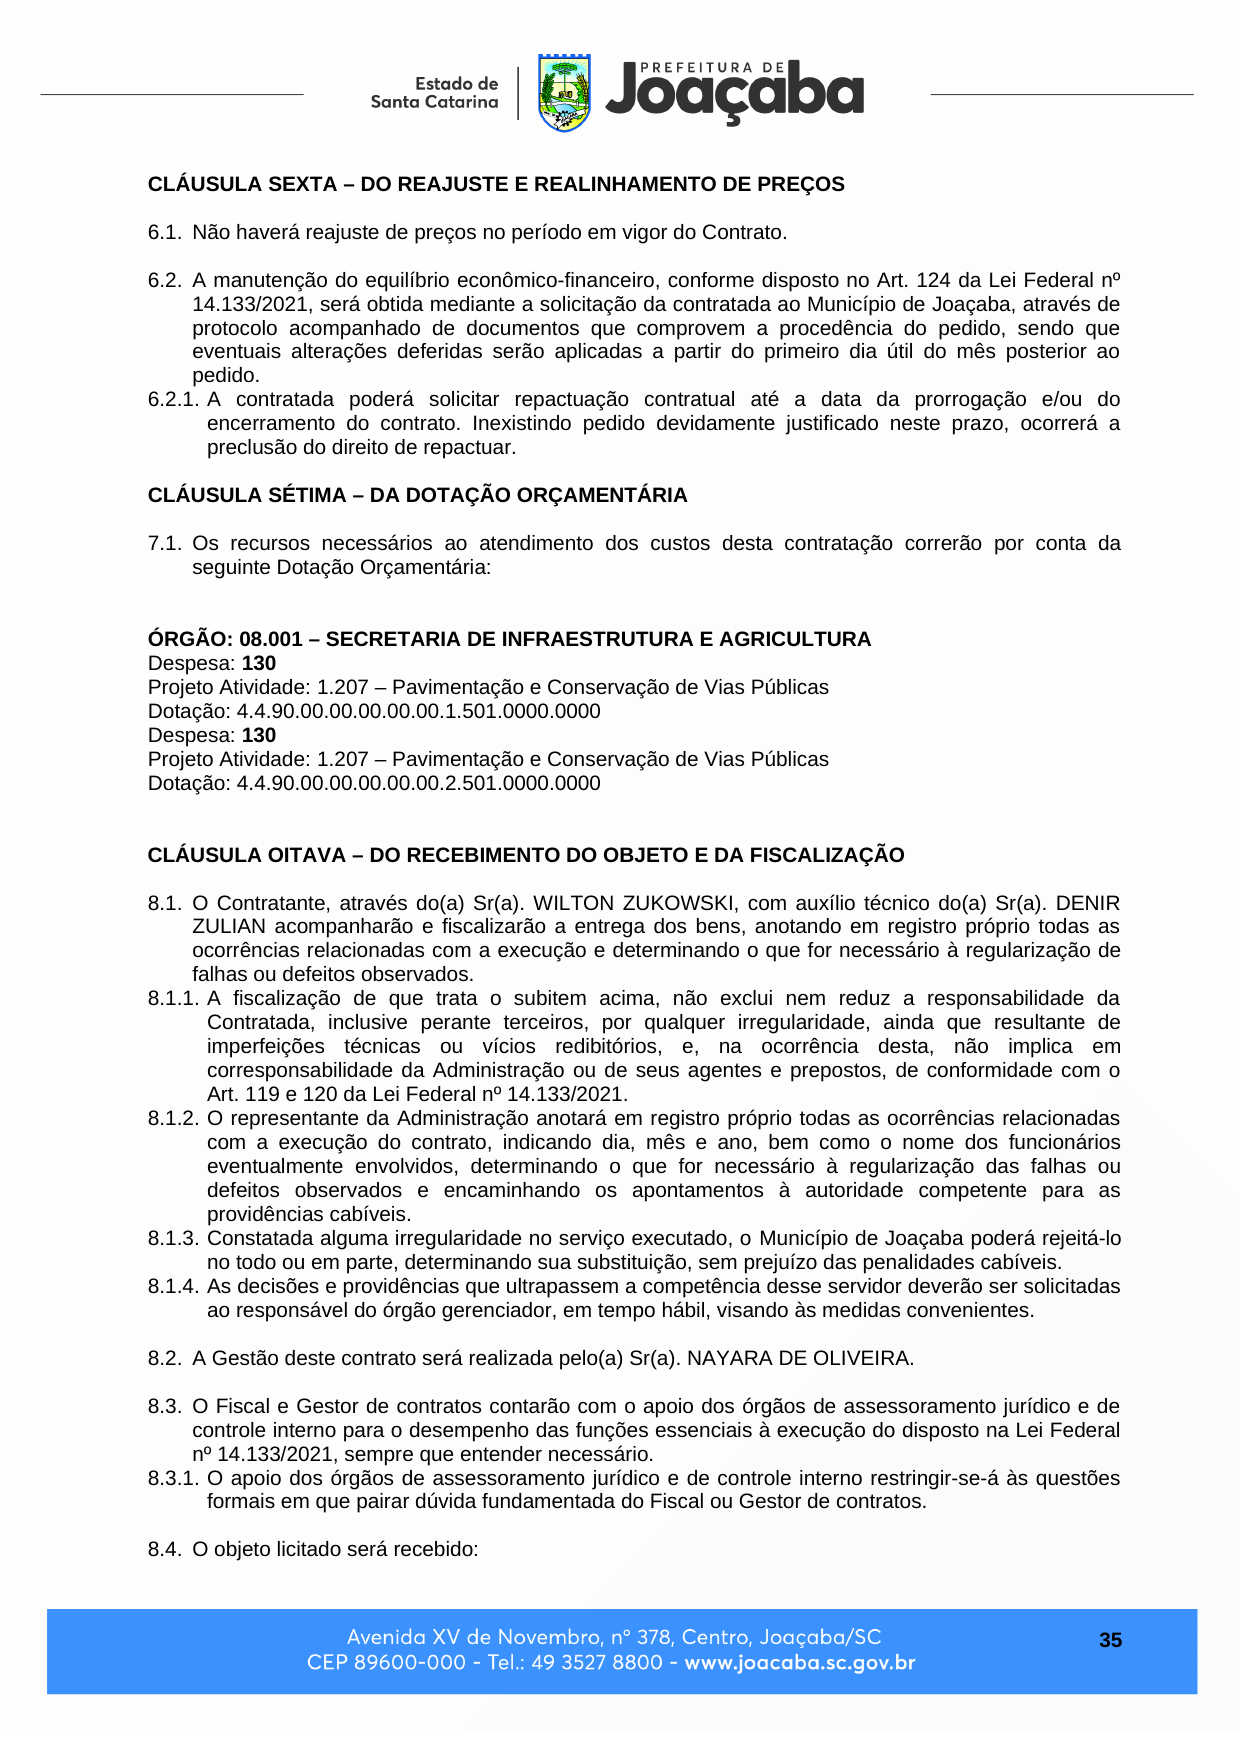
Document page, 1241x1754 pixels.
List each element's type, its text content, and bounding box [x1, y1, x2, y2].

text ÓRGÃO: 08.001 – SECRETARIA DE INFRAESTRUTURA E AGRICULTURA [148, 627, 1122, 651]
list A Gestão deste contrato será realizada pelo(a) Sr(a). NAYARA DE OLIVEIRA. [148, 1346, 1122, 1369]
text CLÁUSULA SEXTA – DO REAJUSTE E REALINHAMENTO DE PREÇOS [148, 172, 1122, 196]
list A contratada poderá solicitar repactuação contratual até a data da prorrogação e/ou do encerramento do contrato. Inexistindo pedido devidamente justificado neste prazo, ocorrerá a preclusão do direito de repactuar. [148, 387, 1122, 459]
text CLÁUSULA SÉTIMA – DA DOTAÇÃO ORÇAMENTÁRIA [148, 483, 1122, 507]
list A fiscalização de que trata o subitem acima, não exclui nem reduz a responsabilidade da Contratada, inclusive perante terceiros, por qualquer irregularidade, ainda que resultante de imperfeições técnicas ou vícios redibitórios, e, na ocorrência desta, não implica em corresponsabilidade da Administração ou de seus agentes e prepostos, de conformidade com o Art. 119 e 120 da Lei Federal nº 14.133/2021. [148, 986, 1122, 1106]
text Projeto Atividade: 1.207 – Pavimentação e Conservação de Vias Públicas [148, 747, 1122, 771]
list O representante da Administração anotará em registro próprio todas as ocorrências relacionadas com a execução do contrato, indicando dia, mês e ano, bem como o nome dos funcionários eventualmente envolvidos, determinando o que for necessário à regularização das falhas ou defeitos observados e encaminhando os apontamentos à autoridade competente para as providências cabíveis. [148, 1106, 1122, 1226]
text Projeto Atividade: 1.207 – Pavimentação e Conservação de Vias Públicas [148, 675, 1122, 699]
text Dotação: 4.4.90.00.00.00.00.00.2.501.0000.0000 [148, 771, 1122, 794]
list A manutenção do equilíbrio econômico-financeiro, conforme disposto no Art. 124 da Lei Federal nº 14.133/2021, será obtida mediante a solicitação da contratada ao Município de Joaçaba, através de protocolo acompanhado de documentos que comprovem a procedência do pedido, sendo que eventuais alterações deferidas serão aplicadas a partir do primeiro dia útil do mês posterior ao pedido. [148, 267, 1122, 387]
list Os recursos necessários ao atendimento dos custos desta contratação correrão por conta da seguinte Dotação Orçamentária: [148, 531, 1122, 579]
list O objeto licitado será recebido: [148, 1537, 1122, 1561]
picture [0, 0, 1240, 1732]
list O Contratante, através do(a) Sr(a). WILTON ZUKOWSKI, com auxílio técnico do(a) Sr(a). DENIR ZULIAN acompanharão e fiscalizarão a entrega dos bens, anotando em registro próprio todas as ocorrências relacionadas com a execução e determinando o que for necessário à regularização de falhas ou defeitos observados. [148, 890, 1122, 986]
list O Fiscal e Gestor de contratos contarão com o apoio dos órgãos de assessoramento jurídico e de controle interno para o desempenho das funções essenciais à execução do disposto na Lei Federal nº 14.133/2021, sempre que entender necessário. [148, 1393, 1122, 1465]
subtitle CLÁUSULA OITAVA – DO RECEBIMENTO DO OBJETO E DA FISCALIZAÇÃO [147, 842, 1122, 866]
text Despesa: 130 [148, 723, 1122, 747]
list As decisões e providências que ultrapassem a competência desse servidor deverão ser solicitadas ao responsável do órgão gerenciador, em tempo hábil, visando às medidas convenientes. [148, 1274, 1122, 1322]
text Despesa: 130 [148, 651, 1122, 675]
list Constatada alguma irregularidade no serviço executado, o Município de Joaçaba poderá rejeitá-lo no todo ou em parte, determinando sua substituição, sem prejuízo das penalidades cabíveis. [148, 1226, 1122, 1274]
list O apoio dos órgãos de assessoramento jurídico e de controle interno restringir-se-á às questões formais em que pairar dúvida fundamentada do Fiscal ou Gestor de contratos. [148, 1465, 1122, 1513]
list Não haverá reajuste de preços no período em vigor do Contrato. [148, 219, 1122, 243]
text Dotação: 4.4.90.00.00.00.00.00.1.501.0000.0000 [148, 699, 1122, 723]
